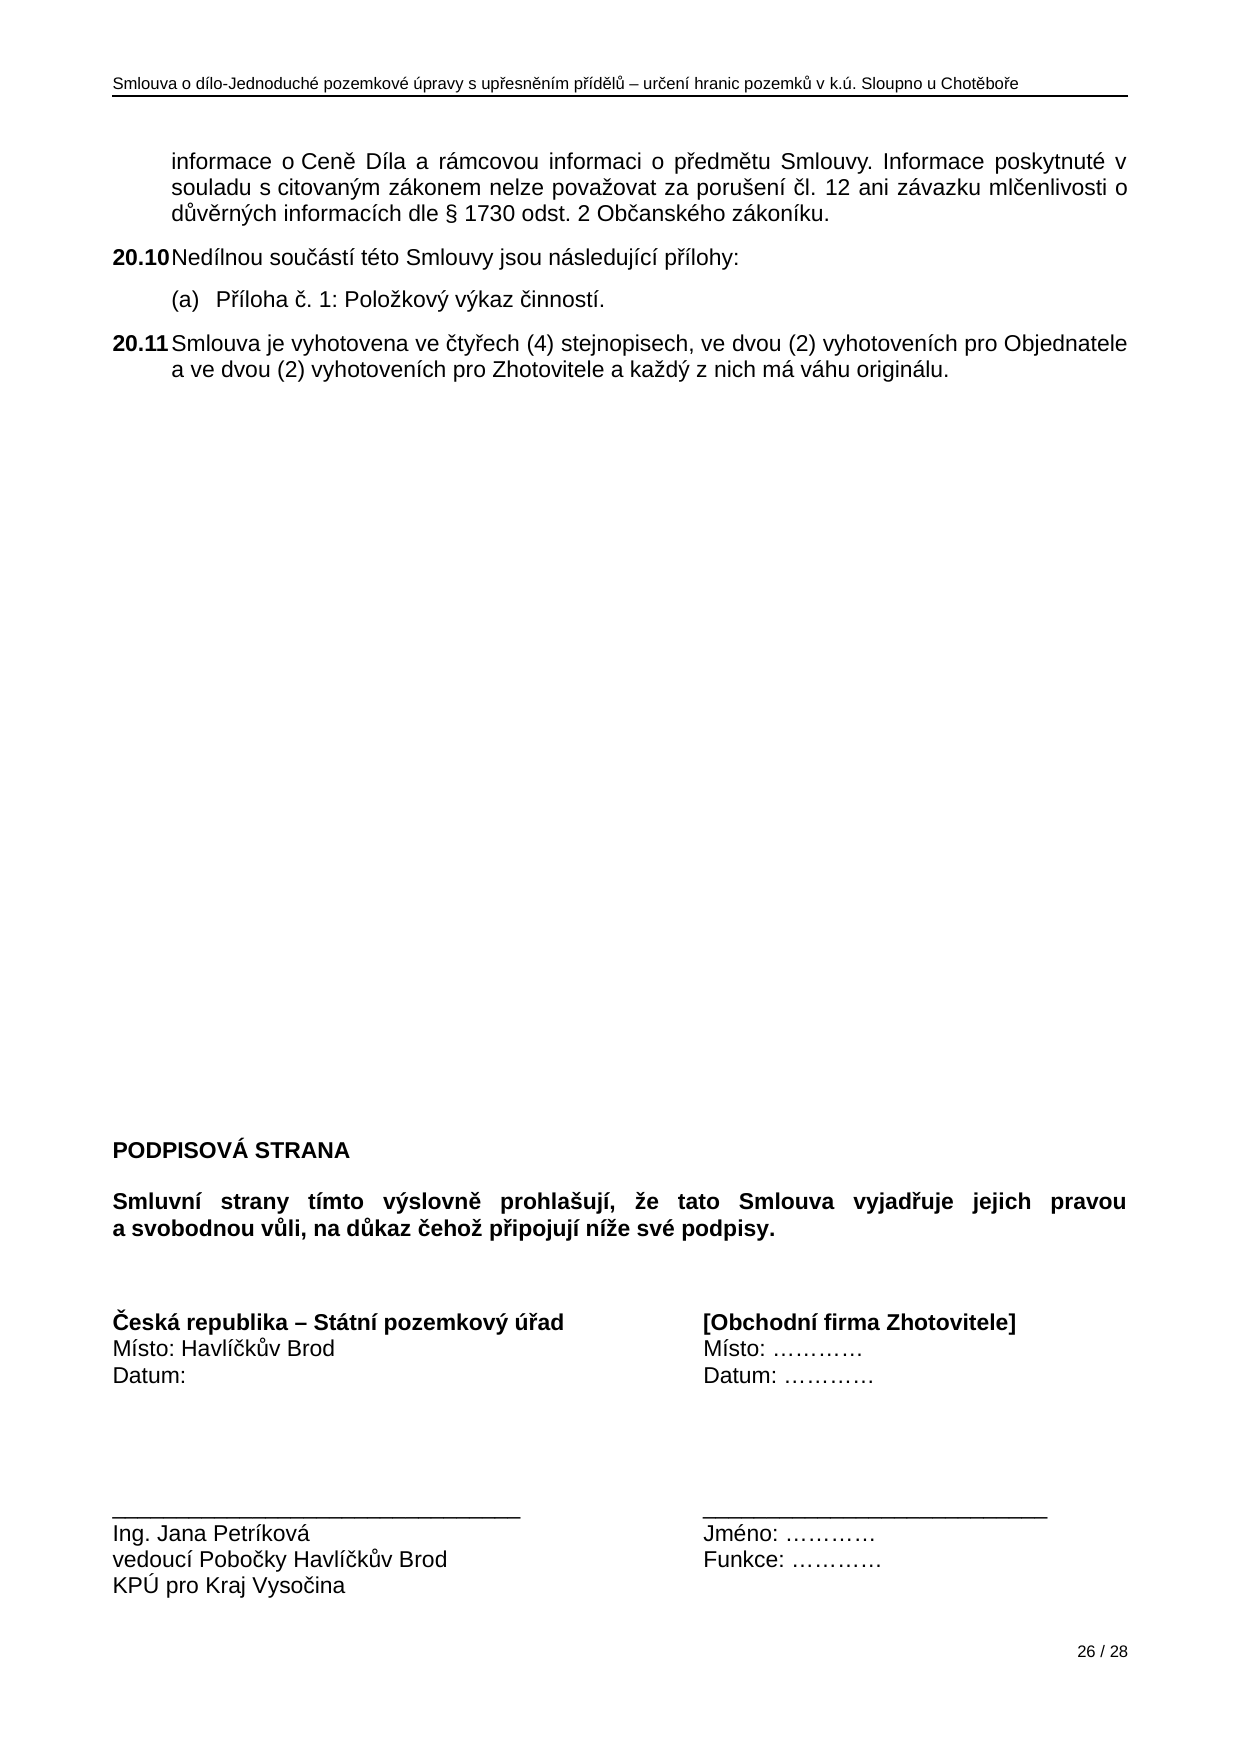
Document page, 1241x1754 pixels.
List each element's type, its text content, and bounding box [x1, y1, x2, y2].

text Česká republika – Státní pozemkový úřad [Obchodní firma Zhotovitele] [112, 1309, 1128, 1335]
text Datum: Datum: ………… [112, 1362, 1128, 1388]
text KPÚ pro Kraj Vysočina [112, 1572, 1128, 1599]
text Smlouva je vyhotovena ve čtyřech (4) stejnopisech, ve dvou (2) vyhotoveních pro Objednatele a ve dvou (2) vyhotoveních pro Zhotovitele a každý z nich má váhu originálu. [112, 329, 1128, 382]
text Ing. Jana Petríková Jméno: ………… [112, 1520, 1128, 1546]
text Nedílnou součástí této Smlouvy jsou následující přílohy: [112, 243, 1128, 270]
text Smluvní strany tímto výslovně prohlašují, že tato Smlouva vyjadřuje jejich pravou a svobodnou vůli, na důkaz čehož připojují níže své podpisy. [112, 1188, 1128, 1241]
text vedoucí Pobočky Havlíčkův Brod Funkce: ………… [112, 1546, 1128, 1572]
text Místo: Havlíčkův Brod Místo: ………… [112, 1335, 1128, 1362]
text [112, 148, 1128, 227]
text ________________________________ ___________________________ [112, 1493, 1128, 1520]
text PODPISOVÁ STRANA [112, 1137, 1128, 1163]
list Příloha č. 1: Položkový výkaz činností. [171, 286, 1128, 313]
